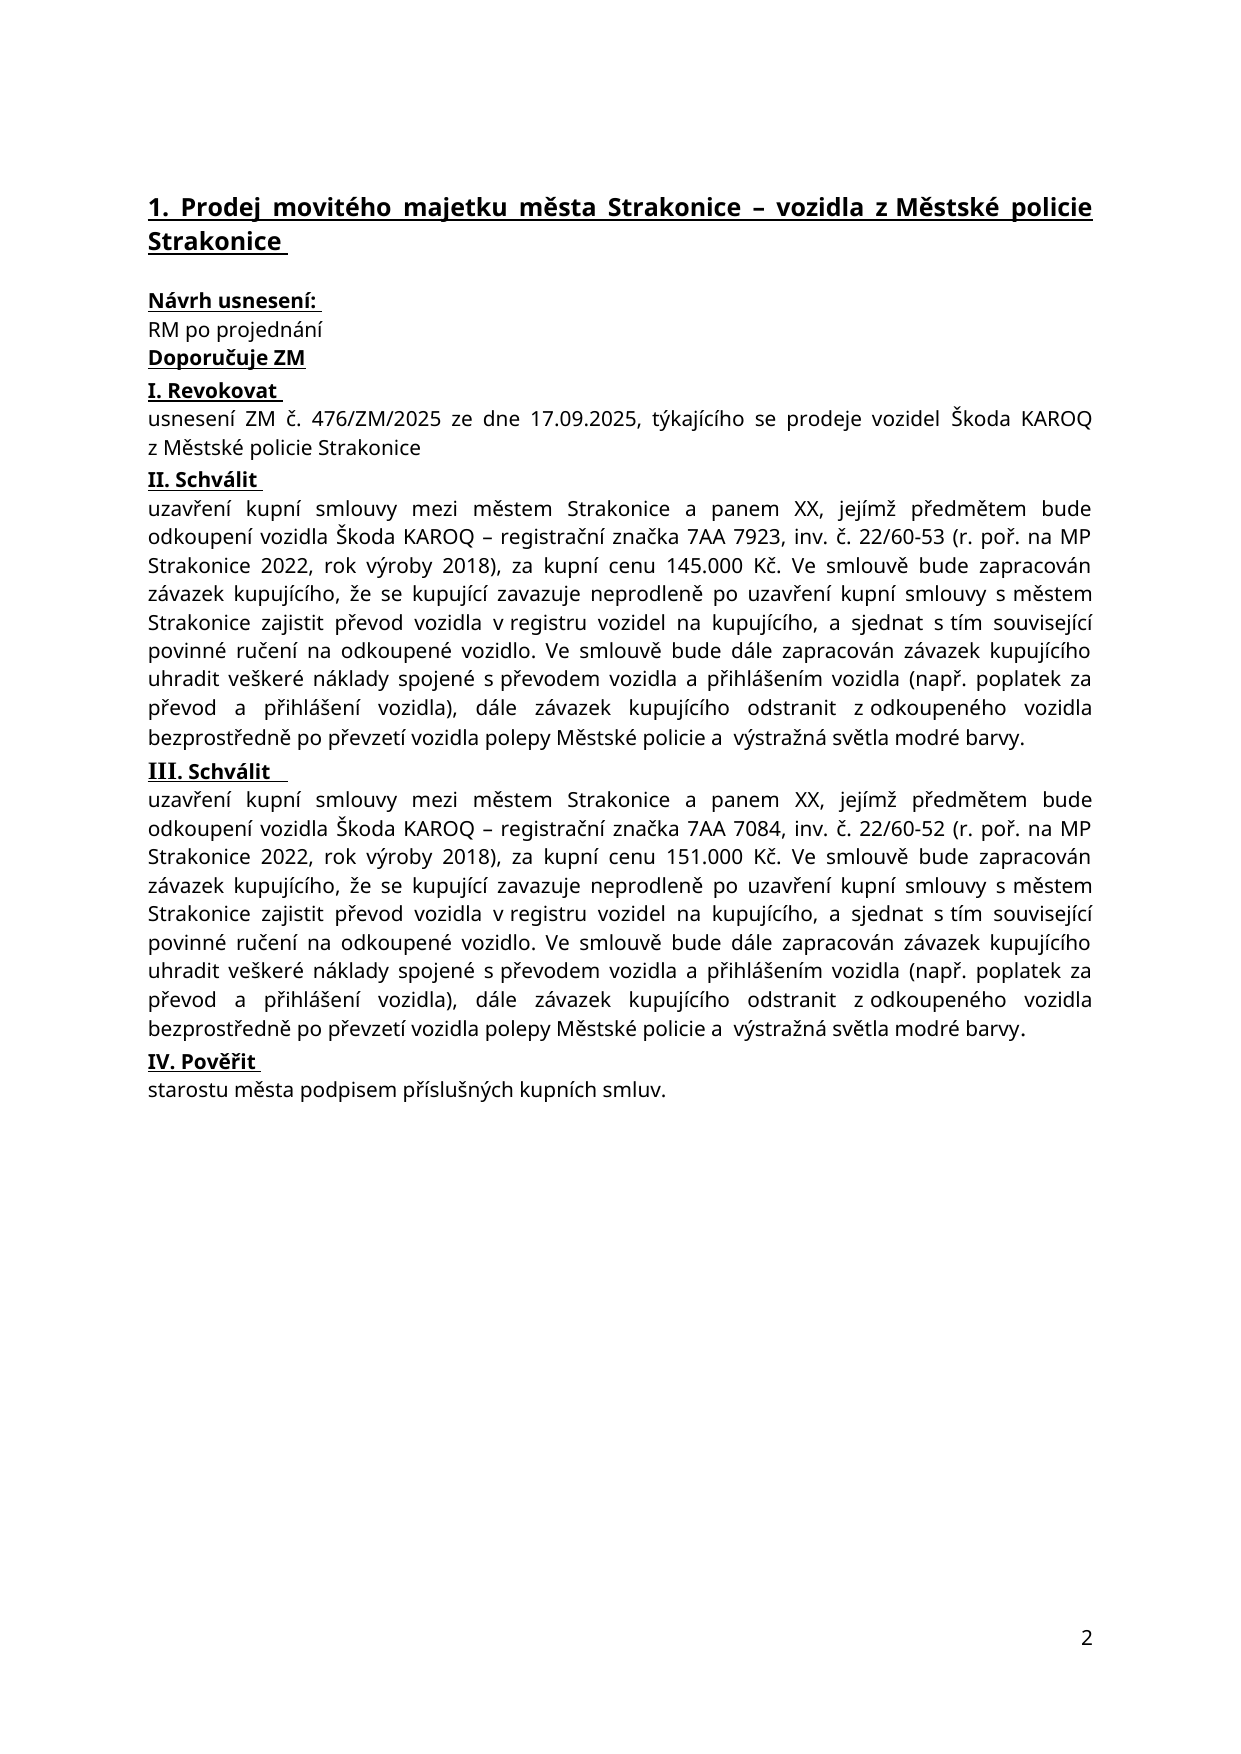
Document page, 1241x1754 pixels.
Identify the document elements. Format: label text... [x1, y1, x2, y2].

subtitle 1. Prodej movitého majetku města Strakonice – vozidla z Městské policie Strakonice [148, 221, 1093, 258]
subtitle I. Revokovat [148, 376, 1093, 404]
text uzavření kupní smlouvy mezi městem Strakonice a panem XX, jejímž předmětem bude odkoupení vozidla Škoda KAROQ – registrační značka 7AA 7923, inv. č. 22/60-53 (r. poř. na MP Strakonice 2022, rok výroby 2018), za kupní cenu 145.000 Kč. Ve smlouvě bude zapracován závazek kupujícího, že se kupující zavazuje neprodleně po uzavření kupní smlouvy s městem Strakonice zajistit převod vozidla v registru vozidel na kupujícího, a sjednat s tím související povinné ručení na odkoupené vozidlo. Ve smlouvě bude dále zapracován závazek kupujícího uhradit veškeré náklady spojené s převodem vozidla a přihlášením vozidla (např. poplatek za převod a přihlášení vozidla), dále závazek kupujícího odstranit z odkoupeného vozidla bezprostředně po převzetí vozidla polepy Městské policie a výstražná světla modré barvy. [148, 494, 1093, 752]
text Doporučuje ZM [148, 343, 1093, 372]
text RM po projednání [148, 315, 1093, 343]
subtitle III. Schválit [148, 756, 1093, 786]
text usnesení ZM č. 476/ZM/2025 ze dne 17.09.2025, týkajícího se prodeje vozidel Škoda KAROQ z Městské policie Strakonice [148, 404, 1093, 461]
subtitle 1. Prodej movitého majetku města Strakonice – vozidla z Městské policie Strakonice [148, 190, 1093, 219]
text uzavření kupní smlouvy mezi městem Strakonice a panem XX, jejímž předmětem bude odkoupení vozidla Škoda KAROQ – registrační značka 7AA 7084, inv. č. 22/60-52 (r. poř. na MP Strakonice 2022, rok výroby 2018), za kupní cenu 151.000 Kč. Ve smlouvě bude zapracován závazek kupujícího, že se kupující zavazuje neprodleně po uzavření kupní smlouvy s městem Strakonice zajistit převod vozidla v registru vozidel na kupujícího, a sjednat s tím související povinné ručení na odkoupené vozidlo. Ve smlouvě bude dále zapracován závazek kupujícího uhradit veškeré náklady spojené s převodem vozidla a přihlášením vozidla (např. poplatek za převod a přihlášení vozidla), dále závazek kupujícího odstranit z odkoupeného vozidla bezprostředně po převzetí vozidla polepy Městské policie a výstražná světla modré barvy. [148, 786, 1093, 1043]
subtitle II. Schválit [148, 466, 1093, 494]
text starostu města podpisem příslušných kupních smluv. [148, 1075, 1093, 1104]
text Návrh usnesení: [148, 287, 1093, 315]
subtitle IV. Pověřit [148, 1047, 1093, 1075]
